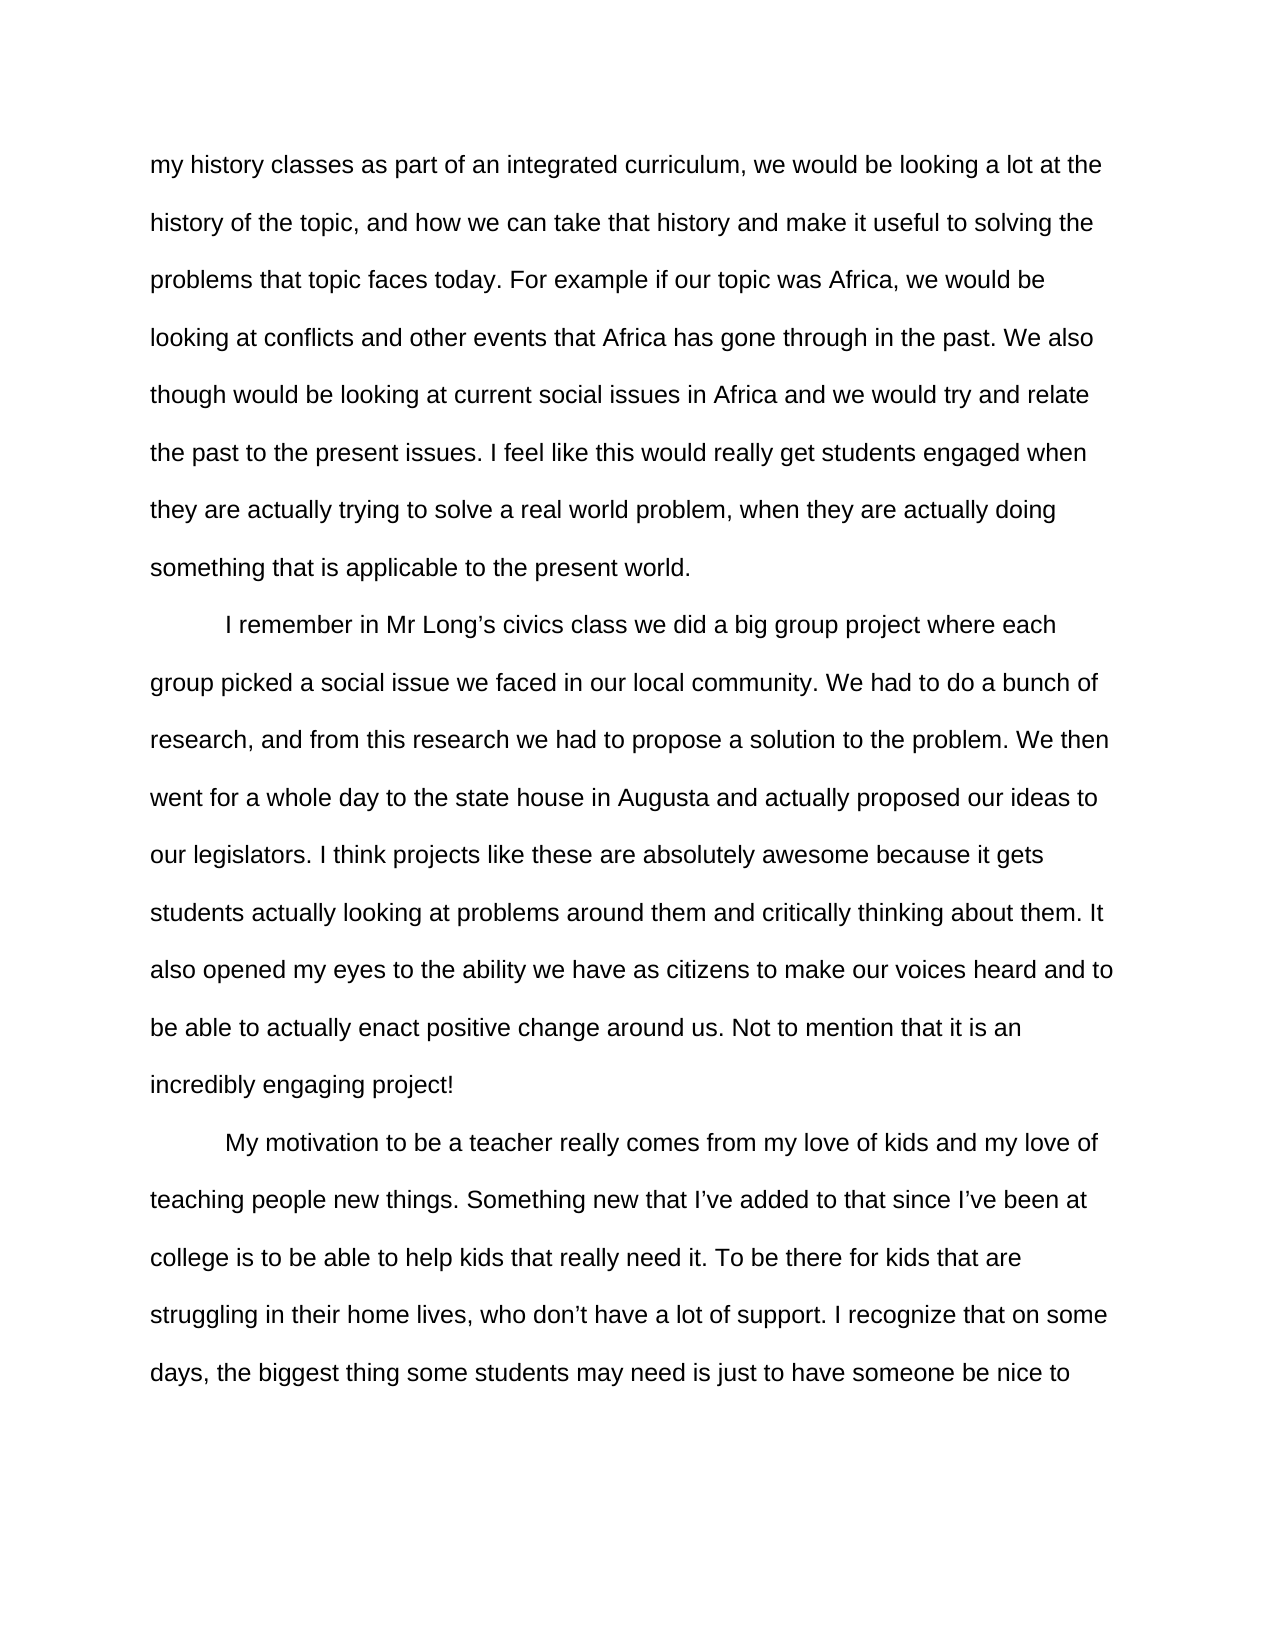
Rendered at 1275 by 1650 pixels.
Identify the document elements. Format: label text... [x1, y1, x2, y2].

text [150, 150, 1125, 581]
text I remember in Mr Long’s civics class we did a big group project where each group picked a social issue we faced in our local community. We had to do a bunch of research, and from this research we had to propose a solution to the problem. We then went for a whole day to the state house in Augusta and actually proposed our ideas to our legislators. I think projects like these are absolutely awesome because it gets students actually looking at problems around them and critically thinking about them. It also opened my eyes to the ability we have as citizens to make our voices heard and to be able to actually enact positive change around us. Not to mention that it is an incredibly engaging project! [150, 610, 1125, 1099]
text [150, 1127, 1125, 1386]
